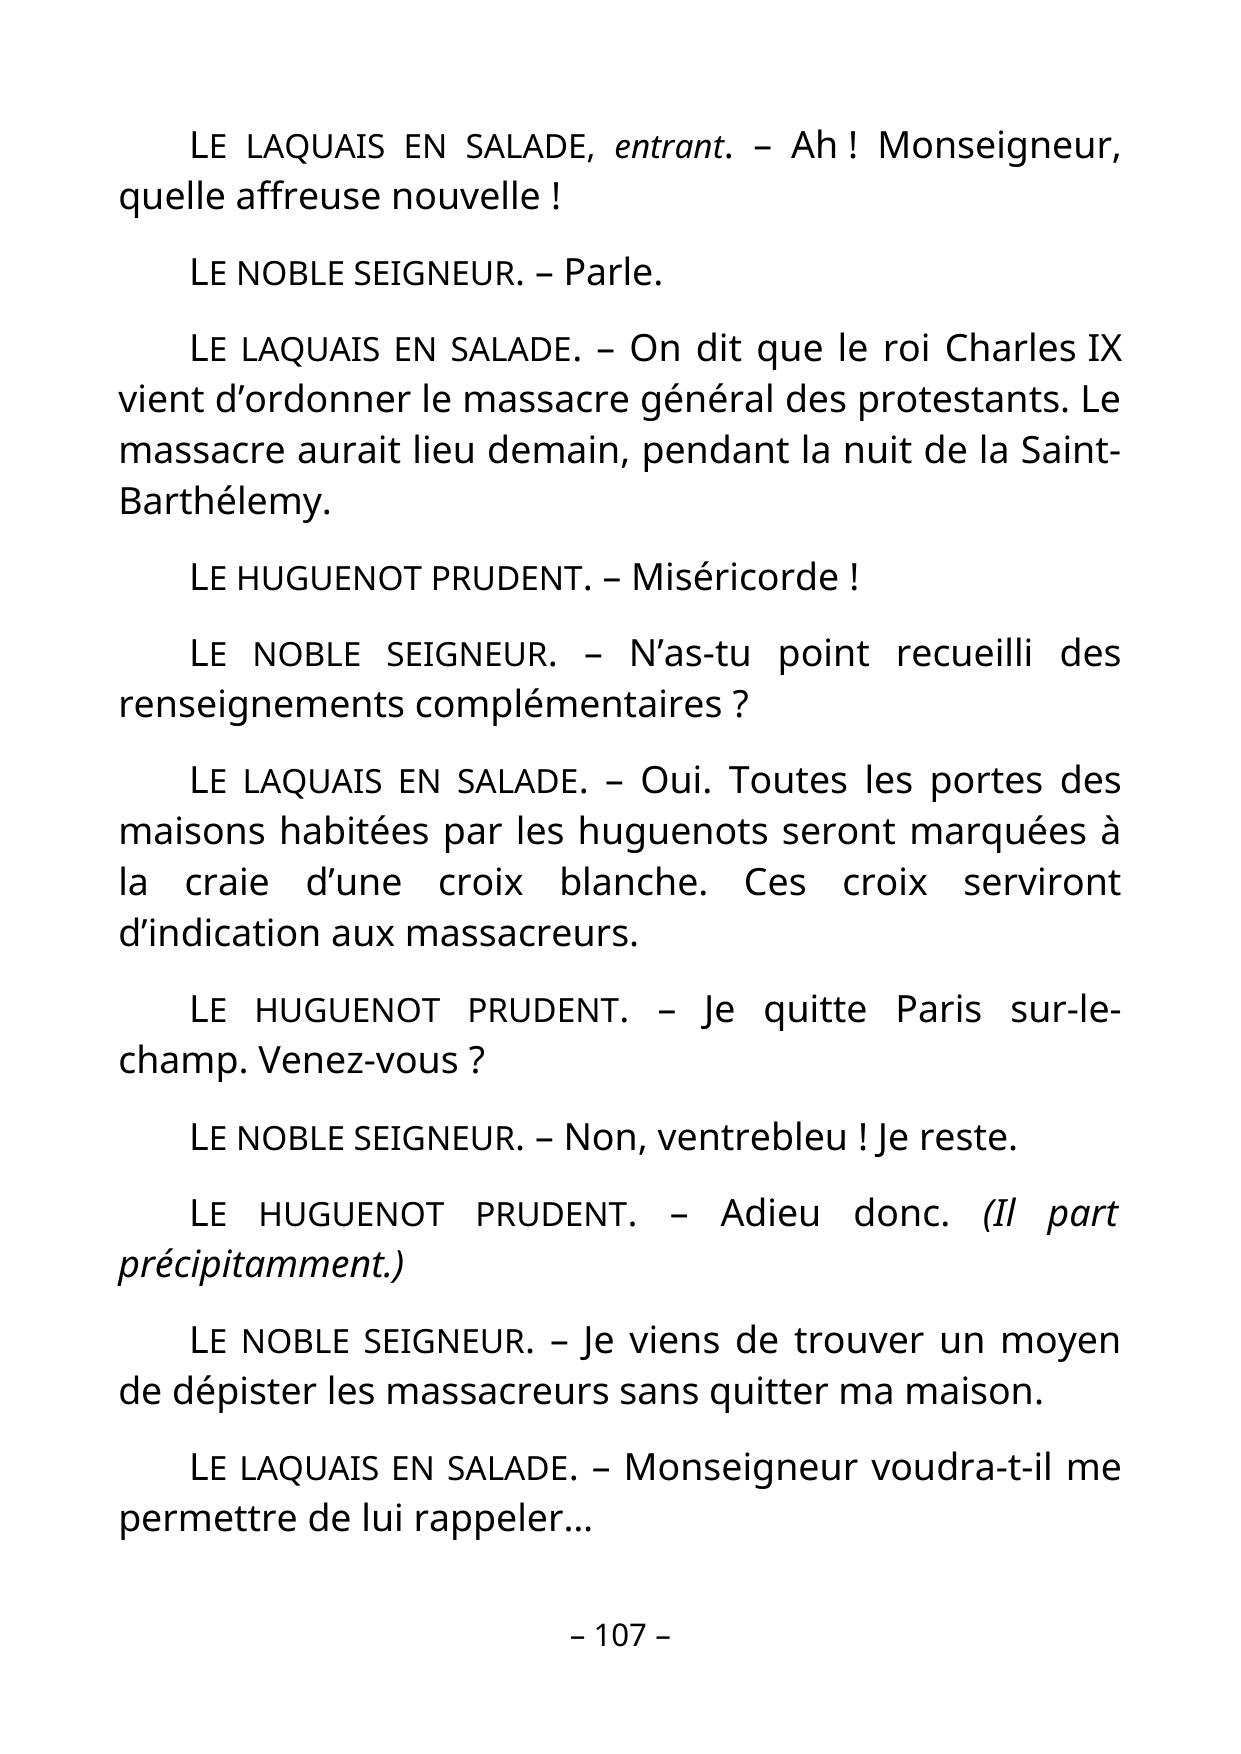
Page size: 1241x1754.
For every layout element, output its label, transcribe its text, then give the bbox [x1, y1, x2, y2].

text LE NOBLE SEIGNEUR. – N’as-tu point recueilli des renseignements complémentaires ? [118, 626, 1122, 728]
text LE HUGUENOT PRUDENT. – Miséricorde ! [118, 550, 1122, 601]
text LE LAQUAIS EN SALADE. – On dit que le roi Charles IX vient d’ordonner le massacre général des protestants. Le massacre aurait lieu demain, pendant la nuit de la Saint-Barthélemy. [118, 321, 1122, 525]
text LE LAQUAIS EN SALADE, entrant. – Ah ! Monseigneur, quelle affreuse nouvelle ! [118, 118, 1122, 220]
text LE HUGUENOT PRUDENT. – Adieu donc. (Il part précipitamment.) [118, 1186, 1122, 1288]
text LE LAQUAIS EN SALADE. – Oui. Toutes les portes des maisons habitées par les huguenots seront marquées à la craie d’une croix blanche. Ces croix serviront d’indication aux massacreurs. [118, 753, 1122, 958]
text LE NOBLE SEIGNEUR. – Parle. [118, 245, 1122, 296]
text LE NOBLE SEIGNEUR. – Non, ventrebleu ! Je reste. [118, 1110, 1122, 1161]
text LE NOBLE SEIGNEUR. – Je viens de trouver un moyen de dépister les massacreurs sans quitter ma maison. [118, 1313, 1122, 1415]
text LE LAQUAIS EN SALADE. – Monseigneur voudra-t-il me permettre de lui rappeler… [118, 1440, 1122, 1542]
text LE HUGUENOT PRUDENT. – Je quitte Paris sur-le-champ. Venez-vous ? [118, 983, 1122, 1085]
